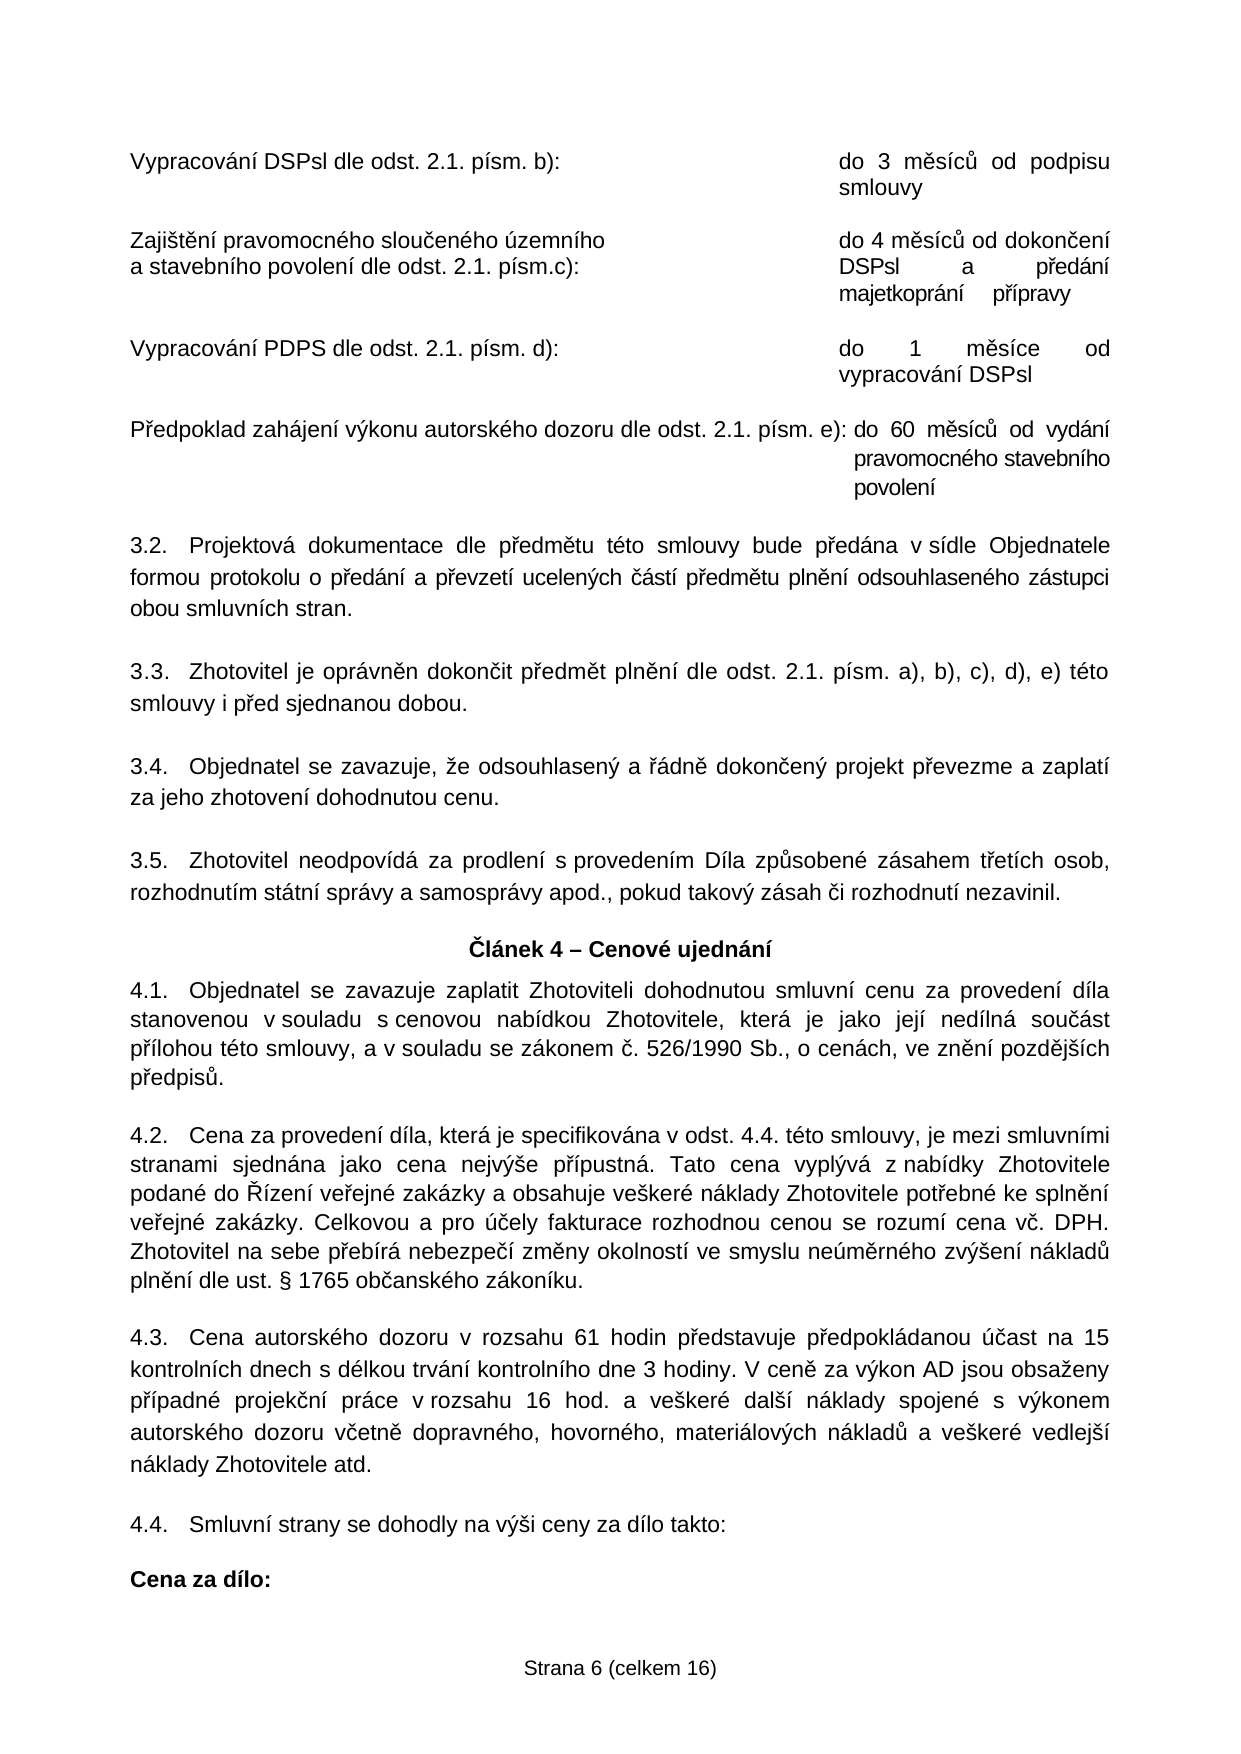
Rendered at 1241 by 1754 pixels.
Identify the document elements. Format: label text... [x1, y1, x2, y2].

text 3.3. Zhotovitel je oprávněn dokončit předmět plnění dle odst. 2.1. písm. a), b), c), d), e) této smlouvy i před sjednanou dobou. [130, 658, 1110, 716]
list Cena autorského dozoru v rozsahu 61 hodin představuje předpokládanou účast na 15 kontrolních dnech s délkou trvání kontrolního dne 3 hodiny. V ceně za výkon AD jsou obsaženy případné projekční práce v rozsahu 16 hod. a veškeré další náklady spojené s výkonem autorského dozoru včetně dopravného, hovorného, materiálových nákladů a veškeré vedlejší náklady Zhotovitele atd. [130, 1324, 1110, 1477]
text 3.5. Zhotovitel neodpovídá za prodlení s provedením Díla způsobené zásahem třetích osob, rozhodnutím státní správy a samosprávy apod., pokud takový zásah či rozhodnutí nezavinil. [130, 847, 1110, 905]
text Cena za dílo: [130, 1566, 1110, 1593]
text Vypracování DSPsl dle odst. 2.1. písm. b): do 3 měsíců od podpisu smlouvy [130, 148, 1110, 200]
text Článek 4 – Cenové ujednání [130, 936, 1110, 962]
list Smluvní strany se dohodly na výši ceny za dílo takto: [130, 1511, 1110, 1537]
list Cena za provedení díla, která je specifikována v odst. 4.4. této smlouvy, je mezi smluvními stranami sjednána jako cena nejvýše přípustná. Tato cena vyplývá z nabídky Zhotovitele podané do Řízení veřejné zakázky a obsahuje veškeré náklady Zhotovitele potřebné ke splnění veřejné zakázky. Celkovou a pro účely fakturace rozhodnou cenou se rozumí cena vč. DPH. Zhotovitel na sebe přebírá nebezpečí změny okolností ve smyslu neúměrného zvýšení nákladů plnění dle ust. § 1765 občanského zákoníku. [130, 1122, 1110, 1293]
text Zajištění pravomocného sloučeného územního do 4 měsíců od dokončení a stavebního povolení dle odst. 2.1. písm.c): DSPsl a předání majetkoprání přípravy [130, 227, 1110, 306]
list Objednatel se zavazuje, že odsouhlasený a řádně dokončený projekt převezme a zaplatí za jeho zhotovení dohodnutou cenu. [130, 753, 1110, 811]
text Předpoklad zahájení výkonu autorského dozoru dle odst. 2.1. písm. e): do 60 měsíců od vydání pravomocného stavebního povolení [130, 416, 1110, 500]
text Vypracování PDPS dle odst. 2.1. písm. d): do 1 měsíce od vypracování DSPsl [130, 334, 1110, 387]
list Objednatel se zavazuje zaplatit Zhotoviteli dohodnutou smluvní cenu za provedení díla stanovenou v souladu s cenovou nabídkou Zhotovitele, která je jako její nedílná součást přílohou této smlouvy, a v souladu se zákonem č. 526/1990 Sb., o cenách, ve znění pozdějších předpisů. [130, 977, 1110, 1090]
text 3.2. Projektová dokumentace dle předmětu této smlouvy bude předána v sídle Objednatele formou protokolu o předání a převzetí ucelených částí předmětu plnění odsouhlaseného zástupci obou smluvních stran. [130, 532, 1110, 621]
